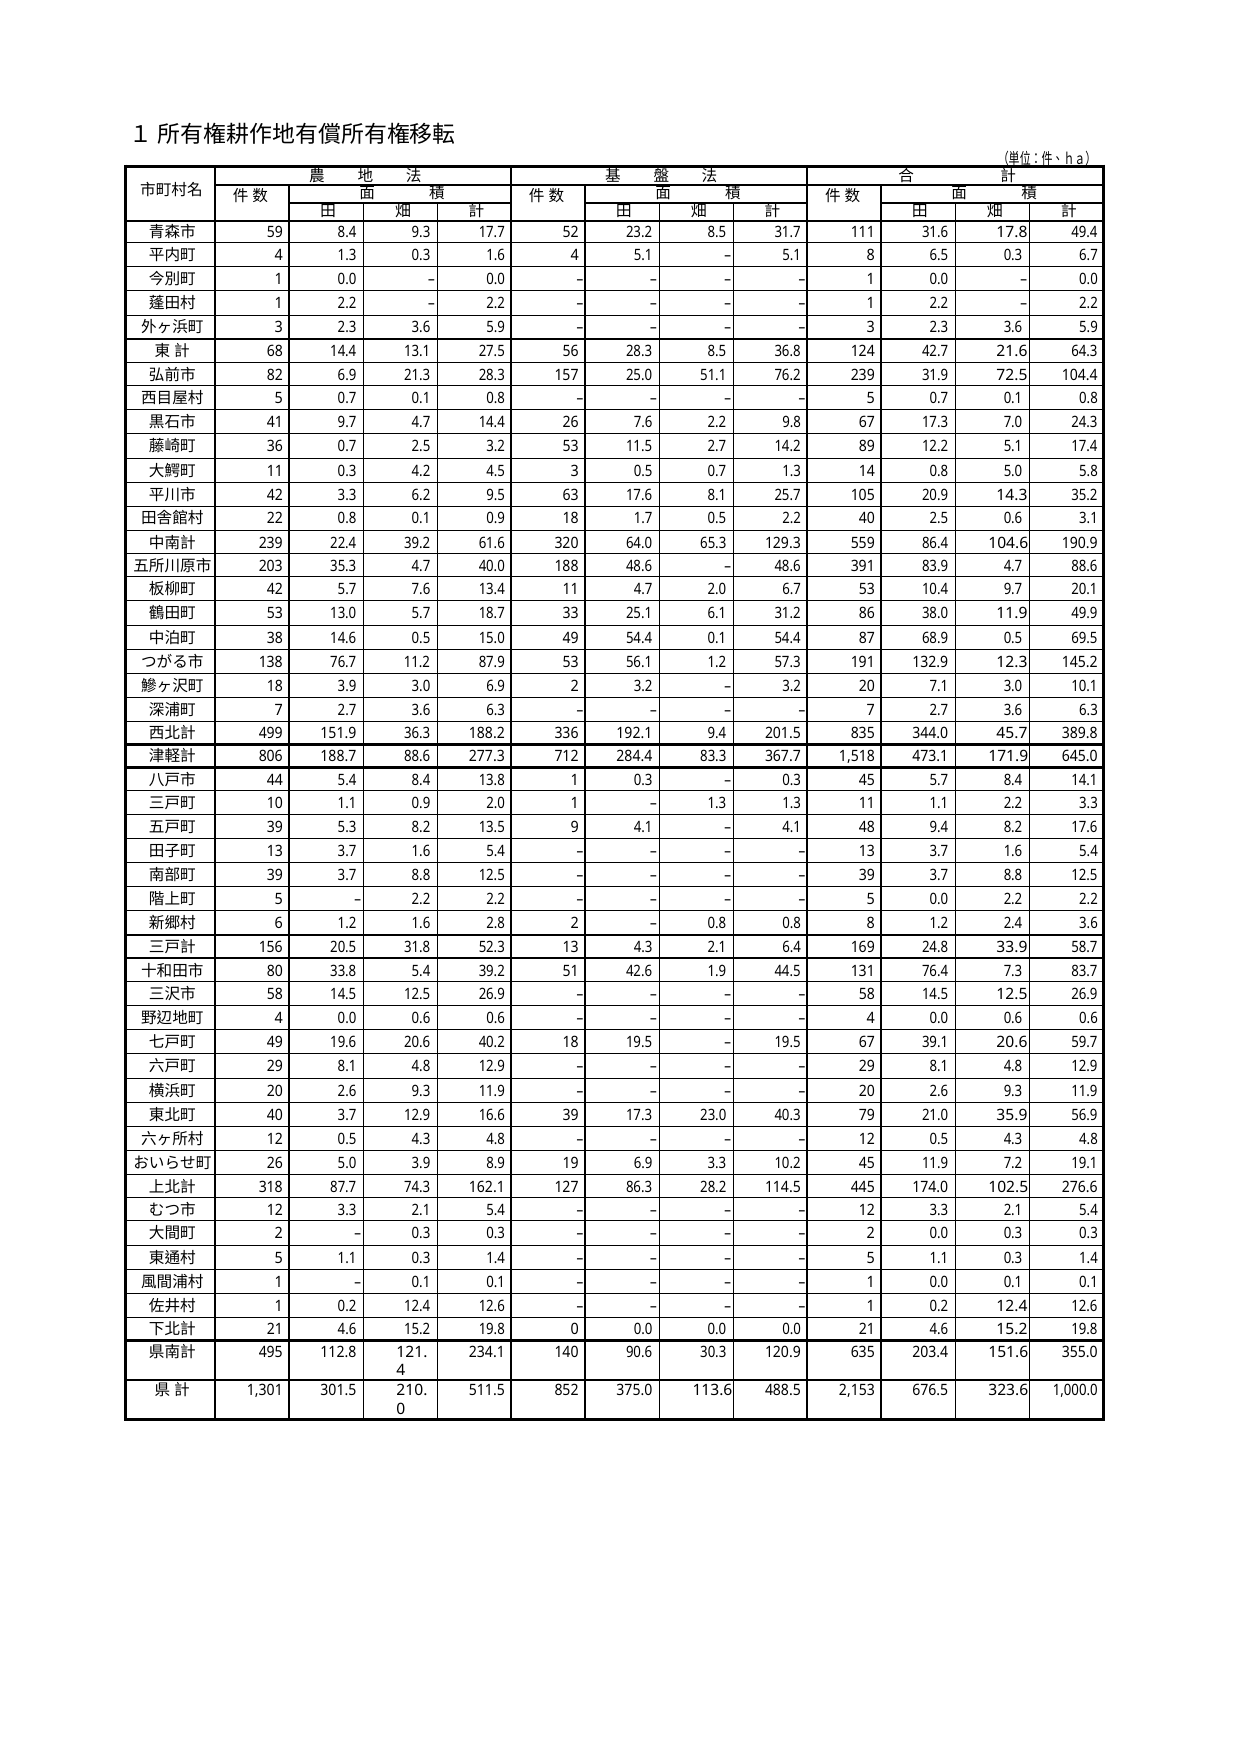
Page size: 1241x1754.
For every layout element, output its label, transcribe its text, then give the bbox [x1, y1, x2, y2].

table_cell 6.7 [1030, 243, 1102, 266]
table_cell 0.7 [290, 434, 363, 457]
table_header 市町村名 [127, 168, 214, 220]
table_cell - [586, 791, 659, 814]
table_cell - [586, 316, 659, 338]
table_cell 74.3 [364, 1175, 437, 1197]
table_cell 田 [882, 204, 955, 220]
table_cell 8.9 [438, 1151, 510, 1174]
table_cell - [660, 1246, 733, 1269]
table_cell 1 [216, 291, 288, 314]
table_cell 青森市 [127, 222, 214, 242]
table_cell 0.8 [438, 386, 510, 409]
table_cell 11.9 [438, 1079, 510, 1102]
table_cell 鰺ヶ沢町 [127, 674, 214, 697]
table_cell 83.3 [660, 746, 733, 766]
table_cell 0.3 [364, 1246, 437, 1269]
table_cell 5 [808, 386, 880, 409]
table_cell 53 [512, 434, 584, 457]
table_cell 68 [216, 340, 288, 361]
table_cell 12.9 [364, 1103, 437, 1126]
table_cell 852 [512, 1381, 584, 1418]
table_cell 8.4 [364, 769, 437, 789]
table_cell 4 [216, 243, 288, 266]
table_cell 中南計 [127, 531, 214, 553]
table_cell 田舎館村 [127, 507, 214, 529]
table_cell 124 [808, 340, 880, 361]
table_cell 0.0 [882, 1270, 955, 1293]
table_cell 0.0 [290, 267, 363, 290]
table_cell 320 [512, 531, 584, 553]
table_cell - [660, 1270, 733, 1293]
table_cell 19.6 [290, 1030, 363, 1053]
table_cell 2.2 [660, 410, 733, 433]
table_cell 田子町 [127, 839, 214, 862]
table_cell 南部町 [127, 863, 214, 886]
table_cell 67 [808, 410, 880, 433]
table_cell 畑 [956, 204, 1029, 220]
table_cell 1.7 [586, 507, 659, 529]
table_cell - [660, 243, 733, 266]
table_cell 277.3 [438, 746, 510, 766]
table_cell 201.5 [734, 722, 806, 743]
table_cell 9.7 [290, 410, 363, 433]
table_cell 59.7 [1030, 1030, 1102, 1053]
table_cell 17.6 [1030, 815, 1102, 838]
table_cell 64.3 [1030, 340, 1102, 361]
table_cell 17.8 [956, 222, 1029, 242]
table_cell 2.7 [290, 698, 363, 721]
table_cell 3.7 [290, 863, 363, 886]
table_cell 7 [216, 698, 288, 721]
table_cell 3.6 [956, 316, 1029, 338]
table_cell 0.1 [364, 507, 437, 529]
table_cell 10 [216, 791, 288, 814]
table_cell 344.0 [882, 722, 955, 743]
table_cell 5.9 [438, 316, 510, 338]
table_cell 1 [808, 291, 880, 314]
table_cell 0.6 [364, 1006, 437, 1029]
table_cell 3 [808, 316, 880, 338]
table_cell 平内町 [127, 243, 214, 266]
table_cell - [586, 1221, 659, 1244]
table_cell - [364, 267, 437, 290]
table_cell - [660, 1127, 733, 1150]
table_cell - [512, 887, 584, 910]
table_cell - [734, 982, 806, 1005]
table_cell 津軽計 [127, 746, 214, 766]
table_cell 県 計 [127, 1381, 214, 1418]
table_cell 12 [808, 1127, 880, 1150]
table_cell 42.6 [586, 959, 659, 981]
table_cell 1.1 [290, 791, 363, 814]
table_cell 8.5 [660, 222, 733, 242]
table_cell 1.1 [882, 1246, 955, 1269]
table_cell 113.6 [660, 1381, 733, 1418]
table_cell 畑 [660, 204, 733, 220]
table_cell 104.6 [956, 531, 1029, 553]
table_cell 2.0 [438, 791, 510, 814]
table_cell 0.3 [364, 243, 437, 266]
table_cell 3.3 [1030, 791, 1102, 814]
table_cell - [734, 267, 806, 290]
table_cell 276.6 [1030, 1175, 1102, 1197]
table_cell 6.1 [660, 601, 733, 624]
table_cell 712 [512, 746, 584, 766]
table_cell 35.3 [290, 554, 363, 576]
table_cell - [512, 982, 584, 1005]
table_cell 0.3 [956, 1221, 1029, 1244]
table_cell - [586, 1006, 659, 1029]
table_cell 1.3 [660, 791, 733, 814]
table_cell 0.5 [882, 1127, 955, 1150]
table_cell 18 [216, 674, 288, 697]
table_cell 13.8 [438, 769, 510, 789]
table_cell - [734, 1294, 806, 1317]
table_cell 5.9 [1030, 316, 1102, 338]
table_cell 3.2 [438, 434, 510, 457]
table_cell - [586, 386, 659, 409]
table_cell 8.1 [290, 1054, 363, 1077]
table_cell 面 積 [882, 186, 1102, 202]
table_cell 6.9 [290, 363, 363, 385]
table_cell 0.8 [882, 459, 955, 482]
table_cell 上北計 [127, 1175, 214, 1197]
table_cell 県南計 [127, 1342, 214, 1379]
table_cell 3.1 [1030, 507, 1102, 529]
table_cell 3.6 [1030, 911, 1102, 934]
table_cell - [734, 1006, 806, 1029]
table_cell 3.6 [956, 698, 1029, 721]
table_cell - [734, 291, 806, 314]
table_cell 0.0 [882, 1221, 955, 1244]
table_cell 3.7 [882, 863, 955, 886]
table_cell 0.3 [364, 1221, 437, 1244]
table_cell 1 [512, 791, 584, 814]
table_cell 36 [216, 434, 288, 457]
table_cell 下北計 [127, 1318, 214, 1339]
table_cell 112.8 [290, 1342, 363, 1379]
table_cell 7.3 [956, 959, 1029, 981]
table_cell 0.1 [364, 1270, 437, 1293]
table_cell 559 [808, 531, 880, 553]
table_cell 53 [216, 601, 288, 624]
table_cell 西目屋村 [127, 386, 214, 409]
table_cell 676.5 [882, 1381, 955, 1418]
table_cell 38 [216, 626, 288, 649]
table_cell 9.8 [734, 410, 806, 433]
table_cell 23.0 [660, 1103, 733, 1126]
table_cell 42 [216, 483, 288, 506]
table_cell 今別町 [127, 267, 214, 290]
table_cell 9.4 [882, 815, 955, 838]
table_cell 1.3 [734, 791, 806, 814]
table_cell 22 [216, 507, 288, 529]
table_cell 157 [512, 363, 584, 385]
table_cell 33.9 [956, 936, 1029, 957]
table_header 農 地 法 [216, 168, 510, 184]
table_cell 44 [216, 769, 288, 789]
table_cell 五戸町 [127, 815, 214, 838]
table_cell 102.5 [956, 1175, 1029, 1197]
table_cell 58.7 [1030, 936, 1102, 957]
table_cell 40.3 [734, 1103, 806, 1126]
table_cell 23.2 [586, 222, 659, 242]
table_cell - [734, 1127, 806, 1150]
table_cell 8.4 [290, 222, 363, 242]
table_cell - [734, 863, 806, 886]
table_cell 26.9 [438, 982, 510, 1005]
table_cell 2.8 [438, 911, 510, 934]
table_cell 1,301 [216, 1381, 288, 1418]
table_cell 121.4 [364, 1342, 437, 1379]
table_cell 58 [216, 982, 288, 1005]
table_cell 13.1 [364, 340, 437, 361]
table_cell 188.2 [438, 722, 510, 743]
table_cell 40.0 [438, 554, 510, 576]
table_cell - [660, 267, 733, 290]
table_cell 14.4 [290, 340, 363, 361]
table_cell 12.5 [956, 982, 1029, 1005]
table_cell - [660, 1006, 733, 1029]
table_cell 45 [808, 1151, 880, 1174]
table_cell 12.6 [1030, 1294, 1102, 1317]
table_cell 169 [808, 936, 880, 957]
table_cell 8.5 [660, 340, 733, 361]
table_cell 中泊町 [127, 626, 214, 649]
table_cell 3.3 [660, 1151, 733, 1174]
table_cell 6.3 [1030, 698, 1102, 721]
table_cell - [512, 291, 584, 314]
table_cell 39.1 [882, 1030, 955, 1053]
table_cell 88.6 [1030, 554, 1102, 576]
table_cell 17.3 [882, 410, 955, 433]
table_cell - [586, 1246, 659, 1269]
table_cell 19.8 [438, 1318, 510, 1339]
table_cell 49.9 [1030, 601, 1102, 624]
table_cell 12.4 [364, 1294, 437, 1317]
table_cell 15.2 [956, 1318, 1029, 1339]
table_cell 20.5 [290, 936, 363, 957]
table_cell 件 数 [808, 186, 880, 220]
table_cell 26 [512, 410, 584, 433]
table_cell 8.2 [956, 815, 1029, 838]
table_cell 88.6 [364, 746, 437, 766]
table_cell - [660, 863, 733, 886]
table_cell - [290, 1221, 363, 1244]
table_cell 板柳町 [127, 577, 214, 600]
table_cell 21.3 [364, 363, 437, 385]
table_cell 9.3 [956, 1079, 1029, 1102]
table_cell 49 [512, 626, 584, 649]
table_cell 35.2 [1030, 483, 1102, 506]
table_cell 6.4 [734, 936, 806, 957]
table_cell 5 [808, 887, 880, 910]
table_cell 21.0 [882, 1103, 955, 1126]
table_cell 86.4 [882, 531, 955, 553]
table_cell 19.1 [1030, 1151, 1102, 1174]
table_cell - [586, 1127, 659, 1150]
table_cell 41 [216, 410, 288, 433]
table_cell 1.6 [364, 911, 437, 934]
table_cell 0.6 [956, 1006, 1029, 1029]
table_cell 39 [216, 863, 288, 886]
table_cell 2.3 [882, 316, 955, 338]
table_cell 82 [216, 363, 288, 385]
table_cell 87 [808, 626, 880, 649]
table_cell 12.6 [438, 1294, 510, 1317]
table_cell 64.0 [586, 531, 659, 553]
table_cell 8.1 [660, 483, 733, 506]
table_cell 件 数 [216, 186, 288, 220]
table_cell - [586, 1270, 659, 1293]
table_cell 495 [216, 1342, 288, 1379]
table_cell 0.7 [290, 386, 363, 409]
table_cell 5.7 [290, 577, 363, 600]
table_cell 0.9 [364, 791, 437, 814]
table_cell 21 [216, 1318, 288, 1339]
table_cell 31.9 [882, 363, 955, 385]
table_cell 0.1 [660, 626, 733, 649]
table_cell 6.9 [438, 674, 510, 697]
table_cell 10.1 [1030, 674, 1102, 697]
table_cell 0.0 [586, 1318, 659, 1339]
table_cell つがる市 [127, 650, 214, 673]
table_cell 0.5 [364, 626, 437, 649]
table_cell 0.3 [956, 1246, 1029, 1269]
table_cell 五所川原市 [127, 554, 214, 576]
table_cell 12 [808, 1198, 880, 1220]
table_cell 336 [512, 722, 584, 743]
table_cell - [512, 1221, 584, 1244]
table_cell 5.4 [438, 839, 510, 862]
table_cell 54.4 [734, 626, 806, 649]
table_cell 20 [808, 1079, 880, 1102]
table_cell - [660, 769, 733, 789]
table_cell 284.4 [586, 746, 659, 766]
table_cell 5.4 [290, 769, 363, 789]
table_cell - [512, 698, 584, 721]
table_cell 12.3 [956, 650, 1029, 673]
table_header 合 計 [808, 168, 1102, 184]
table_cell - [734, 1270, 806, 1293]
table_cell 190.9 [1030, 531, 1102, 553]
table_cell 127 [512, 1175, 584, 1197]
table_cell 5 [216, 1246, 288, 1269]
table_cell 12.9 [438, 1054, 510, 1077]
table_cell 9.3 [364, 1079, 437, 1102]
table_cell 1 [216, 267, 288, 290]
table_cell 野辺地町 [127, 1006, 214, 1029]
table_cell - [586, 1294, 659, 1317]
table_cell 76.4 [882, 959, 955, 981]
table_cell 計 [1030, 204, 1102, 220]
table_cell - [512, 1127, 584, 1150]
table_cell 72.5 [956, 363, 1029, 385]
table_cell - [512, 1294, 584, 1317]
table_cell 7.0 [956, 410, 1029, 433]
table_cell 5.3 [290, 815, 363, 838]
table_cell 5.7 [882, 769, 955, 789]
table_cell 3.3 [290, 483, 363, 506]
table_cell 2.1 [956, 1198, 1029, 1220]
table_cell - [660, 887, 733, 910]
table_cell 3.2 [734, 674, 806, 697]
table_cell 5.7 [364, 601, 437, 624]
table_cell 14.3 [956, 483, 1029, 506]
table_cell 56 [512, 340, 584, 361]
table_cell 0.3 [734, 769, 806, 789]
table_cell 7.2 [956, 1151, 1029, 1174]
table_cell 佐井村 [127, 1294, 214, 1317]
table_cell 田 [586, 204, 659, 220]
table_cell 1.2 [660, 650, 733, 673]
table_cell 3.2 [586, 674, 659, 697]
table_cell 2.1 [364, 1198, 437, 1220]
table_cell 東北町 [127, 1103, 214, 1126]
table_cell 深浦町 [127, 698, 214, 721]
table_cell 蓬田村 [127, 291, 214, 314]
table_cell 28.3 [438, 363, 510, 385]
table_cell 49 [216, 1030, 288, 1053]
table_cell 2.6 [290, 1079, 363, 1102]
table_cell 9.3 [364, 222, 437, 242]
table_cell 4.5 [438, 459, 510, 482]
table_cell 499 [216, 722, 288, 743]
table_cell 西北計 [127, 722, 214, 743]
table_cell 2.2 [290, 291, 363, 314]
table_cell 28.2 [660, 1175, 733, 1197]
table_cell 0.9 [438, 507, 510, 529]
table_cell 20.6 [364, 1030, 437, 1053]
table_cell 12.5 [438, 863, 510, 886]
table_cell 11 [216, 459, 288, 482]
table_cell 13.4 [438, 577, 510, 600]
table_cell 12.5 [364, 982, 437, 1005]
table_cell 2.2 [438, 291, 510, 314]
table_cell 13 [808, 839, 880, 862]
table_cell 新郷村 [127, 911, 214, 934]
table_cell 藤崎町 [127, 434, 214, 457]
table_cell 33 [512, 601, 584, 624]
table_cell 3.3 [882, 1198, 955, 1220]
table_cell 171.9 [956, 746, 1029, 766]
table_cell 87.7 [290, 1175, 363, 1197]
table_cell - [660, 386, 733, 409]
table_cell むつ市 [127, 1198, 214, 1220]
table_cell 24.8 [882, 936, 955, 957]
table_cell 12 [216, 1198, 288, 1220]
table_cell 面 積 [586, 186, 806, 202]
table_cell 0.5 [956, 626, 1029, 649]
table_cell 東 計 [127, 340, 214, 361]
table_cell - [660, 698, 733, 721]
table_cell - [660, 291, 733, 314]
table_cell 18.7 [438, 601, 510, 624]
table_cell - [734, 839, 806, 862]
table_cell 1.4 [1030, 1246, 1102, 1269]
table_cell 2.2 [1030, 291, 1102, 314]
table_cell 44.5 [734, 959, 806, 981]
table_cell - [512, 1198, 584, 1220]
table_cell 151.9 [290, 722, 363, 743]
table_cell - [956, 291, 1029, 314]
table_cell 22.4 [290, 531, 363, 553]
table_cell 19 [512, 1151, 584, 1174]
table_cell - [586, 291, 659, 314]
table_cell 弘前市 [127, 363, 214, 385]
table_cell 156 [216, 936, 288, 957]
table_cell 6.2 [364, 483, 437, 506]
table_cell 三戸町 [127, 791, 214, 814]
table_cell 0.1 [956, 1270, 1029, 1293]
table_cell 120.9 [734, 1342, 806, 1379]
table_cell 5.4 [364, 959, 437, 981]
table_cell 1.3 [734, 459, 806, 482]
table_cell 57.3 [734, 650, 806, 673]
table_cell - [734, 386, 806, 409]
table_cell 2.4 [956, 911, 1029, 934]
table_cell 234.1 [438, 1342, 510, 1379]
table_cell 19.5 [734, 1030, 806, 1053]
table_cell 2.2 [364, 887, 437, 910]
table_cell - [734, 316, 806, 338]
table_cell 76.2 [734, 363, 806, 385]
table_cell 0.5 [660, 507, 733, 529]
table_cell 355.0 [1030, 1342, 1102, 1379]
table_cell 138 [216, 650, 288, 673]
table_cell 階上町 [127, 887, 214, 910]
table_cell 48.6 [734, 554, 806, 576]
table_cell 39 [512, 1103, 584, 1126]
table_cell 445 [808, 1175, 880, 1197]
table_cell 8 [808, 243, 880, 266]
table_cell 39.2 [438, 959, 510, 981]
table_cell 0.8 [660, 911, 733, 934]
table_cell 六戸町 [127, 1054, 214, 1077]
table_cell 49.4 [1030, 222, 1102, 242]
table_cell 174.0 [882, 1175, 955, 1197]
table_cell 0.0 [290, 1006, 363, 1029]
table_cell 平川市 [127, 483, 214, 506]
table_cell - [512, 863, 584, 886]
table_cell 210.0 [364, 1381, 437, 1418]
table_cell 5.1 [956, 434, 1029, 457]
table_cell 0.0 [882, 267, 955, 290]
table_cell 9.4 [660, 722, 733, 743]
table_cell 3.6 [364, 698, 437, 721]
table_cell 14.6 [290, 626, 363, 649]
table_cell 4.3 [586, 936, 659, 957]
table_cell 131 [808, 959, 880, 981]
table_cell 0.2 [882, 1294, 955, 1317]
table_cell - [512, 1006, 584, 1029]
table_cell 40.2 [438, 1030, 510, 1053]
table_cell 0.0 [734, 1318, 806, 1339]
table_cell 3.7 [290, 1103, 363, 1126]
table_cell 1 [808, 1294, 880, 1317]
table_cell 4.3 [364, 1127, 437, 1150]
table_cell 17.7 [438, 222, 510, 242]
table_cell 4.7 [956, 554, 1029, 576]
table_cell 4 [808, 1006, 880, 1029]
table_cell 14.4 [438, 410, 510, 433]
table_cell 5.1 [734, 243, 806, 266]
table_cell 132.9 [882, 650, 955, 673]
table_cell 14.2 [734, 434, 806, 457]
table_cell 三戸計 [127, 936, 214, 957]
table_cell 45.7 [956, 722, 1029, 743]
table_cell 6.3 [438, 698, 510, 721]
table_cell 3 [216, 316, 288, 338]
table_cell 10.4 [882, 577, 955, 600]
table_cell 35.9 [956, 1103, 1029, 1126]
table_cell 0.3 [956, 243, 1029, 266]
table_cell 51 [512, 959, 584, 981]
table_cell 2 [808, 1221, 880, 1244]
table_cell 4.8 [364, 1054, 437, 1077]
table_cell 0.5 [290, 1127, 363, 1150]
table_cell 0.0 [438, 267, 510, 290]
table_cell 5.8 [1030, 459, 1102, 482]
table_cell - [290, 1270, 363, 1293]
table_cell 53 [808, 577, 880, 600]
table_cell 203.4 [882, 1342, 955, 1379]
table_cell 1 [216, 1270, 288, 1293]
table_cell 68.9 [882, 626, 955, 649]
table_cell 横浜町 [127, 1079, 214, 1102]
table_cell 25.1 [586, 601, 659, 624]
table_cell 5.1 [586, 243, 659, 266]
table_cell 5.4 [1030, 839, 1102, 862]
table_cell 21 [808, 1318, 880, 1339]
table_cell - [586, 839, 659, 862]
table_cell 11.9 [956, 601, 1029, 624]
table_cell 375.0 [586, 1381, 659, 1418]
table_cell 61.6 [438, 531, 510, 553]
table_cell 42.7 [882, 340, 955, 361]
table_cell 54.4 [586, 626, 659, 649]
table_cell - [734, 1198, 806, 1220]
table_cell 9.7 [956, 577, 1029, 600]
table_cell 318 [216, 1175, 288, 1197]
table_cell 4.8 [438, 1127, 510, 1150]
table_cell - [512, 316, 584, 338]
table_cell 129.3 [734, 531, 806, 553]
table_cell 13 [216, 839, 288, 862]
table_cell 0.6 [1030, 1006, 1102, 1029]
table_cell 0.0 [882, 1006, 955, 1029]
table_cell 0.6 [956, 507, 1029, 529]
table_cell 63 [512, 483, 584, 506]
table_cell 36.8 [734, 340, 806, 361]
table_cell - [734, 1221, 806, 1244]
table_cell 391 [808, 554, 880, 576]
table_cell 面 積 [290, 186, 510, 202]
table_cell 0 [512, 1318, 584, 1339]
table_cell 27.5 [438, 340, 510, 361]
table_cell 0.7 [882, 386, 955, 409]
table_cell 511.5 [438, 1381, 510, 1418]
table_cell 367.7 [734, 746, 806, 766]
table_cell - [586, 1198, 659, 1220]
table_cell 40 [808, 507, 880, 529]
table_cell 2.6 [882, 1079, 955, 1102]
table_cell 323.6 [956, 1381, 1029, 1418]
table_cell - [364, 291, 437, 314]
table_cell 8.1 [882, 1054, 955, 1077]
table_cell 31.6 [882, 222, 955, 242]
table_cell 3.9 [290, 674, 363, 697]
table_cell 86.3 [586, 1175, 659, 1197]
table_cell - [512, 267, 584, 290]
table_cell 4.3 [956, 1127, 1029, 1150]
table_cell 48 [808, 815, 880, 838]
table_cell 3.3 [290, 1198, 363, 1220]
table_cell 6 [216, 911, 288, 934]
table_cell 17.6 [586, 483, 659, 506]
table_cell - [660, 1221, 733, 1244]
table_cell 7.6 [364, 577, 437, 600]
table_cell 0.3 [586, 769, 659, 789]
table_cell 5 [216, 887, 288, 910]
table_cell 六ヶ所村 [127, 1127, 214, 1150]
table_cell - [586, 698, 659, 721]
table_cell 11 [512, 577, 584, 600]
table_cell 90.6 [586, 1342, 659, 1379]
table_cell 51.1 [660, 363, 733, 385]
table_cell 56.1 [586, 650, 659, 673]
table_cell 20.9 [882, 483, 955, 506]
table_cell 12.5 [1030, 863, 1102, 886]
table_cell 145.2 [1030, 650, 1102, 673]
table_cell 31.8 [364, 936, 437, 957]
table_cell 0.1 [1030, 1270, 1102, 1293]
table_cell 11.2 [364, 650, 437, 673]
table_cell 0.5 [586, 459, 659, 482]
table_cell 計 [438, 204, 510, 220]
table_cell 18 [512, 1030, 584, 1053]
table_cell - [660, 1054, 733, 1077]
table_cell 65.3 [660, 531, 733, 553]
table_cell 2.2 [882, 291, 955, 314]
table_cell 4.7 [364, 554, 437, 576]
table_cell 39 [808, 863, 880, 886]
table_cell 31.2 [734, 601, 806, 624]
table_cell - [660, 674, 733, 697]
table_cell 28.3 [586, 340, 659, 361]
table_cell - [734, 887, 806, 910]
table_cell 29 [808, 1054, 880, 1077]
table_cell おいらせ町 [127, 1151, 214, 1174]
table_cell 89 [808, 434, 880, 457]
table_cell 114.5 [734, 1175, 806, 1197]
table_cell 4.8 [956, 1054, 1029, 1077]
table_cell 20 [808, 674, 880, 697]
table_cell 0.8 [1030, 386, 1102, 409]
table_cell - [512, 1270, 584, 1293]
table_cell 14.5 [882, 982, 955, 1005]
table_cell 2.1 [660, 936, 733, 957]
table_cell 17.4 [1030, 434, 1102, 457]
table_cell 三沢市 [127, 982, 214, 1005]
table_cell 6.5 [882, 243, 955, 266]
table_cell 1.1 [882, 791, 955, 814]
table_cell 1.9 [660, 959, 733, 981]
table_cell 1.1 [290, 1246, 363, 1269]
table_cell - [586, 887, 659, 910]
table_cell 105 [808, 483, 880, 506]
table_cell 301.5 [290, 1381, 363, 1418]
table_cell 4 [216, 1006, 288, 1029]
table_cell 76.7 [290, 650, 363, 673]
table_cell 151.6 [956, 1342, 1029, 1379]
table_cell 8.2 [364, 815, 437, 838]
table_cell - [586, 863, 659, 886]
table_cell 0.8 [734, 911, 806, 934]
table_cell 9 [512, 815, 584, 838]
table_cell 87.9 [438, 650, 510, 673]
table_cell - [660, 1294, 733, 1317]
table_cell 8.8 [364, 863, 437, 886]
table_cell 七戸町 [127, 1030, 214, 1053]
table_cell - [660, 839, 733, 862]
table_cell 計 [734, 204, 806, 220]
table_cell 2,153 [808, 1381, 880, 1418]
table_cell 11.9 [882, 1151, 955, 1174]
table_cell 635 [808, 1342, 880, 1379]
table_cell 4.7 [586, 577, 659, 600]
table_cell 4.6 [290, 1318, 363, 1339]
table_cell - [586, 982, 659, 1005]
table_cell 111 [808, 222, 880, 242]
table_cell 8.8 [956, 863, 1029, 886]
table_cell 1.4 [438, 1246, 510, 1269]
table_cell 4.2 [364, 459, 437, 482]
table_cell 11 [808, 791, 880, 814]
table_cell 4.1 [734, 815, 806, 838]
table_cell 1.6 [956, 839, 1029, 862]
table_cell 162.1 [438, 1175, 510, 1197]
table_cell 大鰐町 [127, 459, 214, 482]
table_cell 7.1 [882, 674, 955, 697]
table_cell 0.8 [290, 507, 363, 529]
table_cell 0.6 [438, 1006, 510, 1029]
table_cell 5 [216, 386, 288, 409]
table_cell 2 [512, 674, 584, 697]
table_cell 7 [808, 698, 880, 721]
table_cell 12 [216, 1127, 288, 1150]
table_cell 5.0 [290, 1151, 363, 1174]
table_cell 58 [808, 982, 880, 1005]
table_cell 1,000.0 [1030, 1381, 1102, 1418]
table_cell 1 [808, 1270, 880, 1293]
table_cell 0.3 [290, 459, 363, 482]
table_cell 5 [808, 1246, 880, 1269]
table_cell 0.0 [882, 887, 955, 910]
table_cell 18 [512, 507, 584, 529]
table_cell 8 [808, 911, 880, 934]
table_cell - [660, 554, 733, 576]
table_cell 36.3 [364, 722, 437, 743]
table_cell 3.0 [956, 674, 1029, 697]
table_cell - [586, 267, 659, 290]
table_cell 140 [512, 1342, 584, 1379]
table_cell - [734, 1054, 806, 1077]
table_cell - [512, 1054, 584, 1077]
table_header 基 盤 法 [512, 168, 806, 184]
table_cell 42 [216, 577, 288, 600]
table_cell 2.0 [660, 577, 733, 600]
table_cell 4.7 [364, 410, 437, 433]
table_cell - [734, 698, 806, 721]
table_cell 3.0 [364, 674, 437, 697]
table_cell 大間町 [127, 1221, 214, 1244]
table_cell - [512, 1246, 584, 1269]
table_cell 38.0 [882, 601, 955, 624]
table_cell 外ヶ浜町 [127, 316, 214, 338]
table_cell 2.2 [1030, 887, 1102, 910]
table_cell 4 [512, 243, 584, 266]
table_cell 14.5 [290, 982, 363, 1005]
table_cell 3.7 [290, 839, 363, 862]
table_cell 806 [216, 746, 288, 766]
table_cell 104.4 [1030, 363, 1102, 385]
table_cell 191 [808, 650, 880, 673]
table_cell 14 [808, 459, 880, 482]
table_cell 4.1 [586, 815, 659, 838]
table_cell - [660, 1079, 733, 1102]
table_cell 9.5 [438, 483, 510, 506]
table_cell - [512, 386, 584, 409]
table_cell 52.3 [438, 936, 510, 957]
table_cell 13.0 [290, 601, 363, 624]
table_cell - [660, 316, 733, 338]
table_cell 4.8 [1030, 1127, 1102, 1150]
table_cell 0.7 [660, 459, 733, 482]
table_cell - [586, 1079, 659, 1102]
table_cell 67 [808, 1030, 880, 1053]
table_cell 5.4 [438, 1198, 510, 1220]
table_cell 1,518 [808, 746, 880, 766]
table_cell 7.6 [586, 410, 659, 433]
table_cell 2.7 [882, 698, 955, 721]
table_cell 45 [808, 769, 880, 789]
table_cell 0.0 [1030, 267, 1102, 290]
table_cell 25.0 [586, 363, 659, 385]
table_cell 0.0 [660, 1318, 733, 1339]
table_cell 239 [808, 363, 880, 385]
table_cell 2.2 [956, 791, 1029, 814]
table_cell 40 [216, 1103, 288, 1126]
table_cell 188.7 [290, 746, 363, 766]
table_cell 2.7 [660, 434, 733, 457]
table_cell 33.8 [290, 959, 363, 981]
table_cell 15.0 [438, 626, 510, 649]
table_cell - [660, 982, 733, 1005]
table_cell 203 [216, 554, 288, 576]
table_cell 4.6 [882, 1318, 955, 1339]
table_cell 2.5 [882, 507, 955, 529]
table_cell 2.2 [438, 887, 510, 910]
table_cell 6.7 [734, 577, 806, 600]
table_cell 20.1 [1030, 577, 1102, 600]
table_cell 20.6 [956, 1030, 1029, 1053]
table_cell 12.4 [956, 1294, 1029, 1317]
table_cell 14.1 [1030, 769, 1102, 789]
table_cell 5.0 [956, 459, 1029, 482]
table_cell 1 [808, 267, 880, 290]
table_cell 田 [290, 204, 363, 220]
table_cell - [512, 839, 584, 862]
table_cell 1.2 [882, 911, 955, 934]
table_cell - [586, 911, 659, 934]
table_cell 東通村 [127, 1246, 214, 1269]
table_cell 件 数 [512, 186, 584, 220]
table_cell 86 [808, 601, 880, 624]
table_cell 31.7 [734, 222, 806, 242]
table_cell 畑 [364, 204, 437, 220]
table_cell 2.2 [956, 887, 1029, 910]
table_cell - [734, 1079, 806, 1102]
table_cell 488.5 [734, 1381, 806, 1418]
table_cell 12.9 [1030, 1054, 1102, 1077]
table_cell 13.5 [438, 815, 510, 838]
table_cell 十和田市 [127, 959, 214, 981]
table_cell 39 [216, 815, 288, 838]
table_cell - [512, 1079, 584, 1102]
table_cell 3.6 [364, 316, 437, 338]
table_cell 1.6 [364, 839, 437, 862]
table_cell 0.2 [290, 1294, 363, 1317]
table_cell 20 [216, 1079, 288, 1102]
table_cell 鶴田町 [127, 601, 214, 624]
table_cell 645.0 [1030, 746, 1102, 766]
table_cell 6.9 [586, 1151, 659, 1174]
table_cell 473.1 [882, 746, 955, 766]
table_cell 11.9 [1030, 1079, 1102, 1102]
table_cell 1 [216, 1294, 288, 1317]
table_cell 16.6 [438, 1103, 510, 1126]
table_cell 835 [808, 722, 880, 743]
table_cell - [660, 1198, 733, 1220]
table_cell 2.5 [364, 434, 437, 457]
table_cell - [290, 887, 363, 910]
table_cell 26.9 [1030, 982, 1102, 1005]
table_cell 192.1 [586, 722, 659, 743]
table_cell 2 [512, 911, 584, 934]
table_cell 10.2 [734, 1151, 806, 1174]
table_cell - [734, 1246, 806, 1269]
table_cell 0.1 [364, 386, 437, 409]
table_cell 1.3 [290, 243, 363, 266]
table_cell 83.7 [1030, 959, 1102, 981]
table_cell 3 [512, 459, 584, 482]
table_cell 0.1 [438, 1270, 510, 1293]
table_cell 風間浦村 [127, 1270, 214, 1293]
table_cell 1.2 [290, 911, 363, 934]
table_cell - [660, 815, 733, 838]
table_cell 八戸市 [127, 769, 214, 789]
table_cell 8.4 [956, 769, 1029, 789]
table_cell 17.3 [586, 1103, 659, 1126]
table_cell 19.5 [586, 1030, 659, 1053]
table_cell 48.6 [586, 554, 659, 576]
table_cell - [956, 267, 1029, 290]
table_cell 25.7 [734, 483, 806, 506]
table_cell 83.9 [882, 554, 955, 576]
table_cell 2.2 [734, 507, 806, 529]
table_cell 19.8 [1030, 1318, 1102, 1339]
table_cell 15.2 [364, 1318, 437, 1339]
table_cell 21.6 [956, 340, 1029, 361]
table_cell 0.3 [1030, 1221, 1102, 1244]
table_cell 11.5 [586, 434, 659, 457]
table_cell 0.3 [438, 1221, 510, 1244]
table_cell - [586, 1054, 659, 1077]
table_cell 39.2 [364, 531, 437, 553]
table_cell 56.9 [1030, 1103, 1102, 1126]
table_cell 24.3 [1030, 410, 1102, 433]
table_cell 3.7 [882, 839, 955, 862]
table_cell 389.8 [1030, 722, 1102, 743]
table_cell 53 [512, 650, 584, 673]
table_cell 80 [216, 959, 288, 981]
table_cell 2.3 [290, 316, 363, 338]
table_cell 69.5 [1030, 626, 1102, 649]
table_cell 52 [512, 222, 584, 242]
table_cell - [660, 1030, 733, 1053]
table_cell 3.9 [364, 1151, 437, 1174]
table_cell 79 [808, 1103, 880, 1126]
table_cell 5.4 [1030, 1198, 1102, 1220]
table_cell 12.2 [882, 434, 955, 457]
table_cell 26 [216, 1151, 288, 1174]
table_cell 239 [216, 531, 288, 553]
table_cell 13 [512, 936, 584, 957]
table_cell 2 [216, 1221, 288, 1244]
table_cell 黒石市 [127, 410, 214, 433]
table_cell 59 [216, 222, 288, 242]
table_cell 0.1 [956, 386, 1029, 409]
table_cell 29 [216, 1054, 288, 1077]
table_cell 188 [512, 554, 584, 576]
table_cell 1 [512, 769, 584, 789]
table_cell 1.6 [438, 243, 510, 266]
table_cell 30.3 [660, 1342, 733, 1379]
